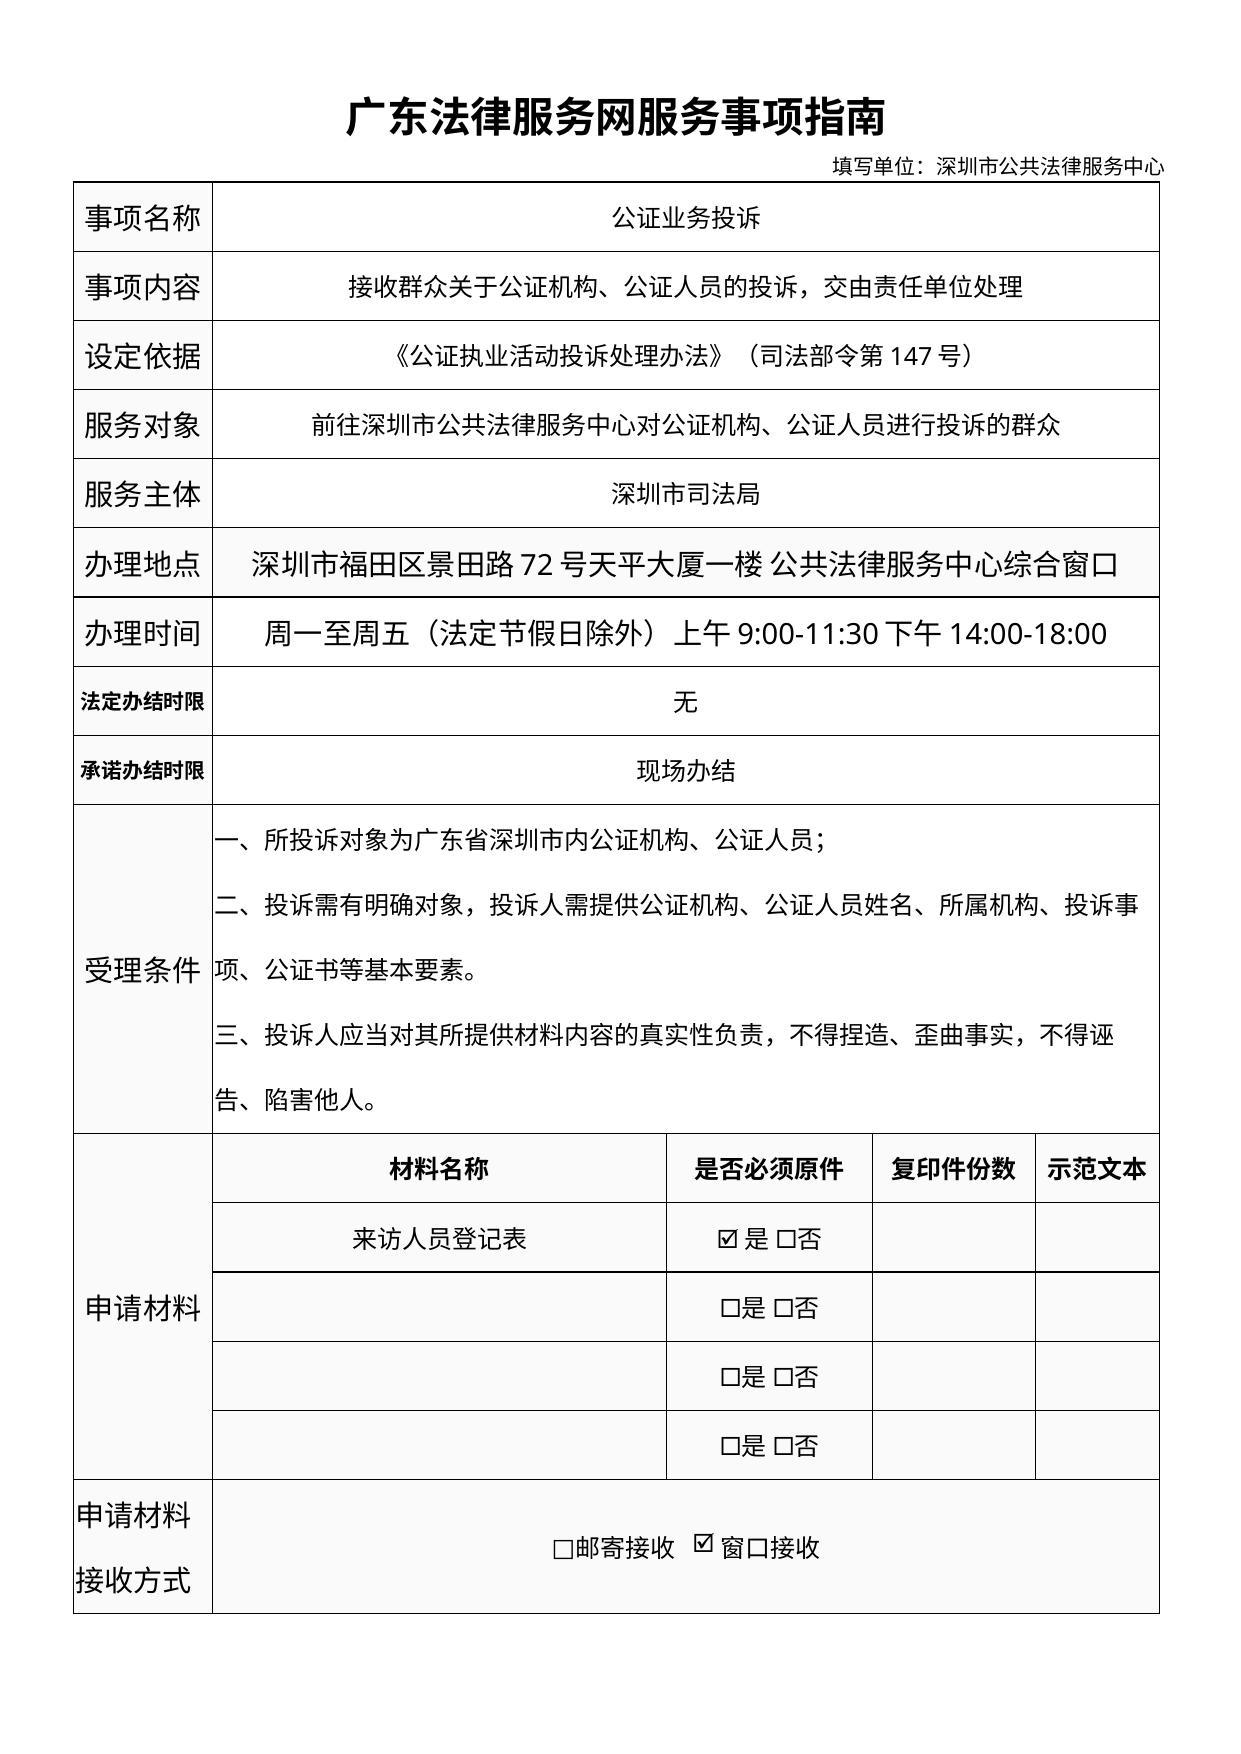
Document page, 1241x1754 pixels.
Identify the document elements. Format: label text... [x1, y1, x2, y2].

table_cell 复印件份数 [873, 1134, 1035, 1202]
table_cell 服务对象 [74, 390, 212, 458]
table_cell 申请材料 [74, 1134, 212, 1479]
table_cell □邮寄接收 窗口接收 [213, 1480, 1159, 1613]
table_cell 《公证执业活动投诉处理办法》（司法部令第147号） [213, 321, 1159, 389]
table_cell [1036, 1342, 1159, 1410]
text 填写单位：深圳市公共法律服务中心 [75, 149, 1165, 181]
table_cell 无 [213, 667, 1159, 735]
table_cell [213, 1411, 666, 1479]
table_cell 是否必须原件 [667, 1134, 872, 1202]
table_cell ⽰范⽂本 [1036, 1134, 1159, 1202]
table_cell 法定办结时限 [74, 667, 212, 735]
table_header 公证业务投诉 [213, 183, 1159, 251]
table_cell [873, 1273, 1035, 1341]
table_cell 是 否 [667, 1273, 872, 1341]
table_cell [873, 1411, 1035, 1479]
table_cell 办理时间 [74, 598, 212, 666]
table_cell 是 否 [667, 1203, 872, 1271]
table_cell 是 否 [667, 1342, 872, 1410]
table_cell [1036, 1411, 1159, 1479]
table_header 广东法律服务网服务事项指南 [74, 81, 1159, 149]
table_cell 是 否 [667, 1411, 872, 1479]
table_cell [213, 1342, 666, 1410]
table_cell 一、所投诉对象为广东省深圳市内公证机构、公证人员； 二、投诉需有明确对象，投诉人需提供公证机构、公证人员姓名、所属机构、投诉事项、公证书等基本要素。 三、投诉人应当对其所提供材料内容的真实性负责，不得捏造、歪曲事实，不得诬告、陷害他人。 [213, 805, 1159, 1133]
table_cell 深圳市司法局 [213, 459, 1159, 527]
table_cell 前往深圳市公共法律服务中心对公证机构、公证人员进行投诉的群众 [213, 390, 1159, 458]
table_cell 承诺办结时限 [74, 736, 212, 804]
table_cell 接收群众关于公证机构、公证人员的投诉，交由责任单位处理 [213, 252, 1159, 320]
table_cell 来访人员登记表 [213, 1203, 666, 1271]
table_cell 现场办结 [213, 736, 1159, 804]
table_cell 材料名称 [213, 1134, 666, 1202]
table_cell 深圳市福田区景田路72号天平大厦一楼 公共法律服务中心综合窗口 [213, 528, 1159, 596]
table_cell 申请材料接收方式 [74, 1480, 212, 1613]
table_cell [1036, 1203, 1159, 1271]
table_cell [213, 1273, 666, 1341]
table_cell 服务主体 [74, 459, 212, 527]
table_cell [873, 1203, 1035, 1271]
table_cell [873, 1342, 1035, 1410]
table_header 事项名称 [74, 183, 212, 251]
table_cell 周一至周五（法定节假日除外）上午9:00-11:30下午14:00-18:00 [213, 598, 1159, 666]
table_cell [1036, 1273, 1159, 1341]
table_cell 事项内容 [74, 252, 212, 320]
table_cell 设定依据 [74, 321, 212, 389]
table_cell 办理地点 [74, 528, 212, 596]
table_cell 受理条件 [74, 805, 212, 1133]
